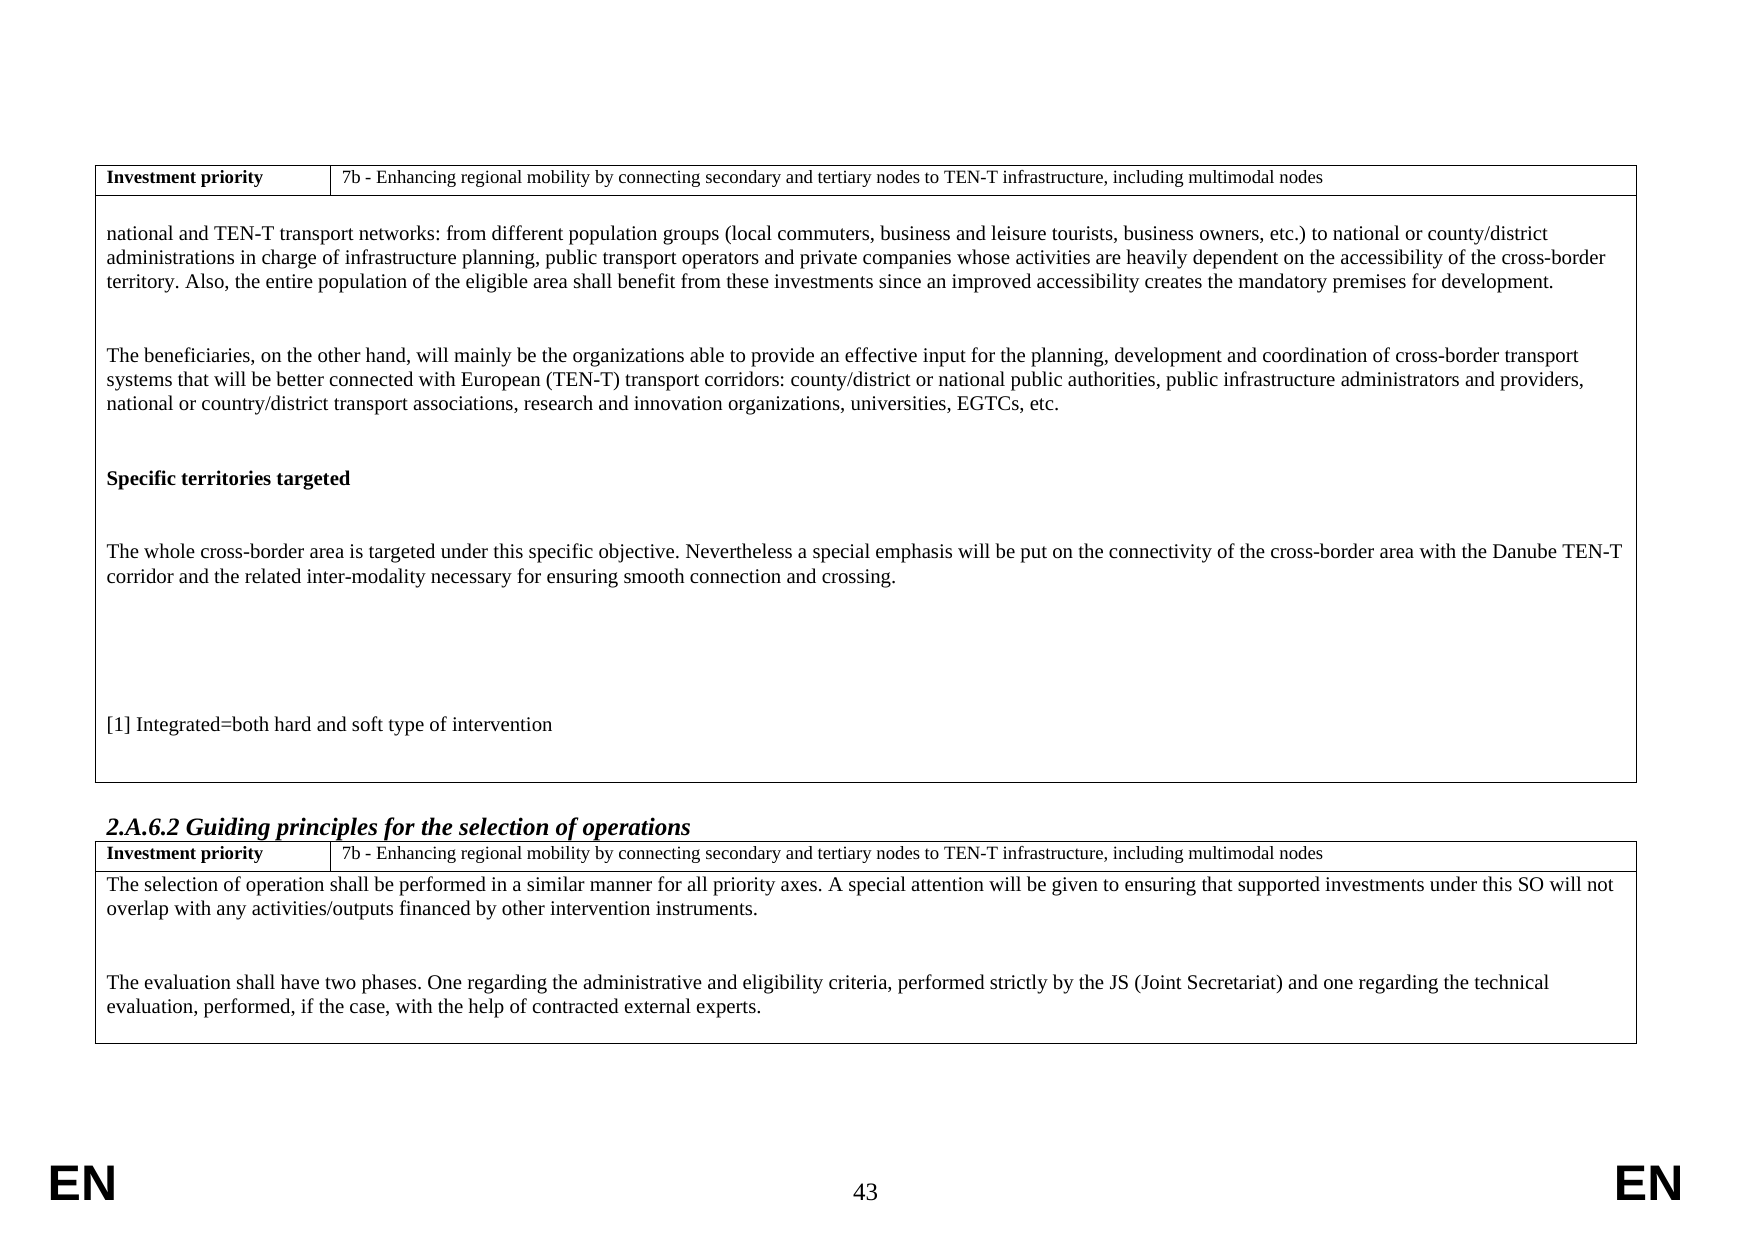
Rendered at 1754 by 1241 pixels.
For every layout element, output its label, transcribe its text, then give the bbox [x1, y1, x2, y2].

table_header Investment priority [96, 166, 330, 195]
table_header 7b - Enhancing regional mobility by connecting secondary and tertiary nodes to TEN-T infrastructure, including multimodal nodes [331, 166, 1636, 195]
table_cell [96, 196, 1636, 782]
table_header 7b - Enhancing regional mobility by connecting secondary and tertiary nodes to TEN-T infrastructure, including multimodal nodes [331, 842, 1636, 871]
text 2.A.6.2 Guiding principles for the selection of operations [106, 812, 1647, 841]
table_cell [96, 872, 1636, 1043]
table_header Investment priority [96, 842, 330, 871]
